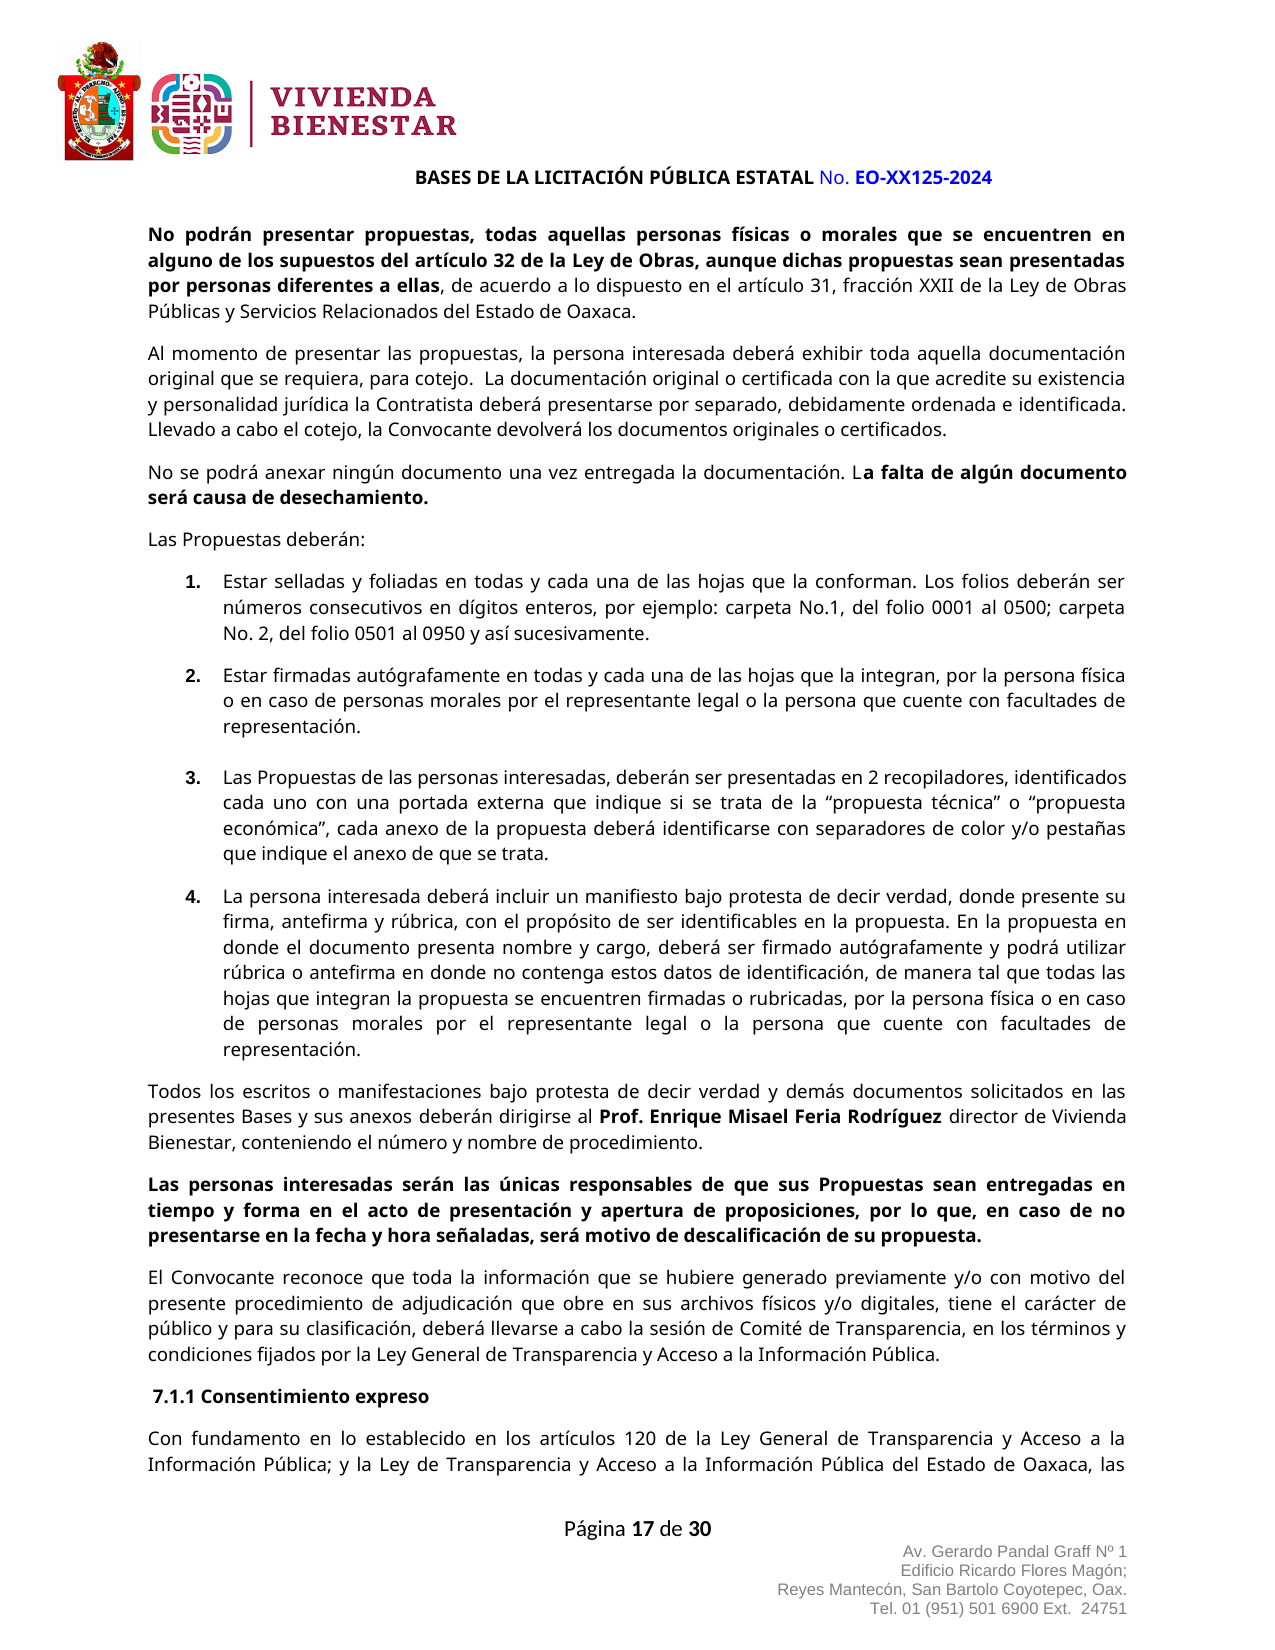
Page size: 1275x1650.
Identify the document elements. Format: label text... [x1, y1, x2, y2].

text Al momento de presentar las propuestas, la persona interesada deberá exhibir toda aquella documentación original que se requiera, para cotejo. La documentación original o certificada con la que acredite su existencia y personalidad jurídica la Contratista deberá presentarse por separado, debidamente ordenada e identificada. Llevado a cabo el cotejo, la Convocante devolverá los documentos originales o certificados. [148, 340, 1127, 442]
picture [147, 66, 473, 163]
text Las Propuestas deberán: [148, 527, 1127, 552]
list Las Propuestas de las personas interesadas, deberán ser presentadas en 2 recopiladores, identificados cada uno con una portada externa que indique si se trata de la “propuesta técnica” o “propuesta económica”, cada anexo de la propuesta deberá identificarse con separadores de color y/o pestañas que indique el anexo de que se trata. [185, 764, 1127, 866]
text El Convocante reconoce que toda la información que se hubiere generado previamente y/o con motivo del presente procedimiento de adjudicación que obre en sus archivos físicos y/o digitales, tiene el carácter de público y para su clasificación, deberá llevarse a cabo la sesión de Comité de Transparencia, en los términos y condiciones fijados por la Ley General de Transparencia y Acceso a la Información Pública. [148, 1265, 1127, 1367]
picture [55, 41, 143, 163]
text No podrán presentar propuestas, todas aquellas personas físicas o morales que se encuentren en alguno de los supuestos del artículo 32 de la Ley de Obras, aunque dichas propuestas sean presentadas por personas diferentes a ellas, de acuerdo a lo dispuesto en el artículo 31, fracción XXII de la Ley de Obras Públicas y Servicios Relacionados del Estado de Oaxaca. [148, 221, 1127, 323]
list La persona interesada deberá incluir un manifiesto bajo protesta de decir verdad, donde presente su firma, antefirma y rúbrica, con el propósito de ser identificables en la propuesta. En la propuesta en donde el documento presenta nombre y cargo, deberá ser firmado autógrafamente y podrá utilizar rúbrica o antefirma en donde no contenga estos datos de identificación, de manera tal que todas las hojas que integran la propuesta se encuentren firmadas o rubricadas, por la persona física o en caso de personas morales por el representante legal o la persona que cuente con facultades de representación. [185, 883, 1127, 1062]
list Estar selladas y foliadas en todas y cada una de las hojas que la conforman. Los folios deberán ser números consecutivos en dígitos enteros, por ejemplo: carpeta No.1, del folio 0001 al 0500; carpeta No. 2, del folio 0501 al 0950 y así sucesivamente. [185, 569, 1127, 645]
text No se podrá anexar ningún documento una vez entregada la documentación. La falta de algún documento será causa de desechamiento. [148, 459, 1127, 510]
list Estar firmadas autógrafamente en todas y cada una de las hojas que la integran, por la persona física o en caso de personas morales por el representante legal o la persona que cuente con facultades de representación. [185, 662, 1127, 739]
text Las personas interesadas serán las únicas responsables de que sus Propuestas sean entregadas en tiempo y forma en el acto de presentación y apertura de proposiciones, por lo que, en caso de no presentarse en la fecha y hora señaladas, será motivo de descalificación de su propuesta. [148, 1171, 1127, 1248]
text Todos los escritos o manifestaciones bajo protesta de decir verdad y demás documentos solicitados en las presentes Bases y sus anexos deberán dirigirse al Prof. Enrique Misael Feria Rodríguez director de Vivienda Bienestar, conteniendo el número y nombre de procedimiento. [148, 1078, 1127, 1155]
text 7.1.1 Consentimiento expreso [148, 1383, 1127, 1409]
